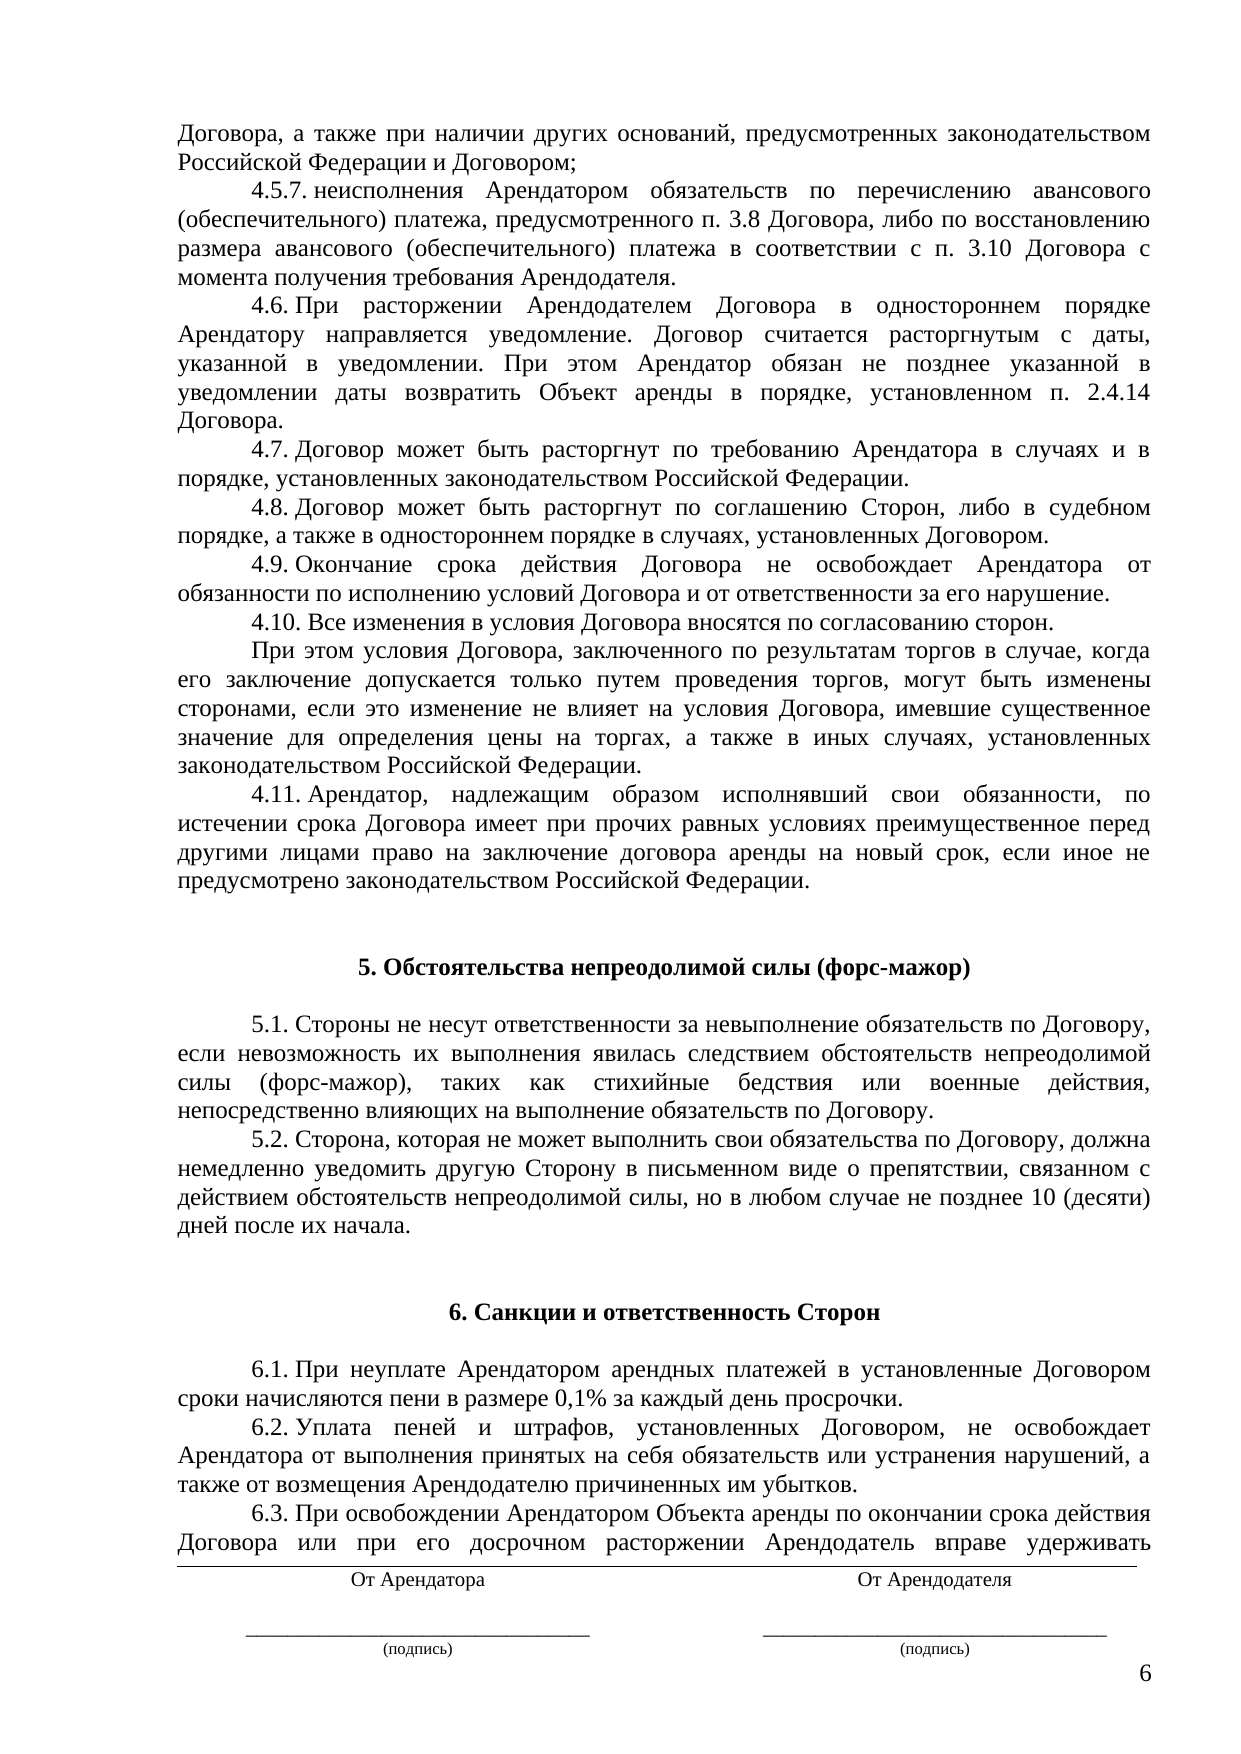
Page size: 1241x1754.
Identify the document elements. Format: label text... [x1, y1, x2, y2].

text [177, 1498, 1152, 1556]
text 4.8. Договор может быть расторгнут по соглашению Сторон, либо в судебном порядке, а также в одностороннем порядке в случаях, установленных Договором. [177, 492, 1152, 549]
text 5.1. Стороны не несут ответственности за невыполнение обязательств по Договору, если невозможность их выполнения явилась следствием обстоятельств непреодолимой силы (форс-мажор), таких как стихийные бедствия или военные действия, непосредственно влияющих на выполнение обязательств по Договору. [177, 1009, 1152, 1124]
text 5.2. Сторона, которая не может выполнить свои обязательства по Договору, должна немедленно уведомить другую Сторону в письменном виде о препятствии, связанном с действием обстоятельств непреодолимой силы, но в любом случае не позднее 10 (десяти) дней после их начала. [177, 1124, 1152, 1239]
text 4.6. При расторжении Арендодателем Договора в одностороннем порядке Арендатору направляется уведомление. Договор считается расторгнутым с даты, указанной в уведомлении. При этом Арендатор обязан не позднее указанной в уведомлении даты возвратить Объект аренды в порядке, установленном п. 2.4.14 Договора. [177, 291, 1152, 434]
text 6.2. Уплата пеней и штрафов, установленных Договором, не освобождает Арендатора от выполнения принятых на себя обязательств или устранения нарушений, а также от возмещения Арендодателю причиненных им убытков. [177, 1412, 1152, 1498]
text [177, 118, 1152, 176]
text 5. Обстоятельства непреодолимой силы (форс-мажор) [177, 952, 1152, 981]
text 4.5.7. неисполнения Арендатором обязательств по перечислению авансового (обеспечительного) платежа, предусмотренного п. 3.8 Договора, либо по восстановлению размера авансового (обеспечительного) платежа в соответствии с п. 3.10 Договора с момента получения требования Арендодателя. [177, 176, 1152, 291]
text 4.11. Арендатор, надлежащим образом исполнявший свои обязанности, по истечении срока Договора имеет при прочих равных условиях преимущественное перед другими лицами право на заключение договора аренды на новый срок, если иное не предусмотрено законодательством Российской Федерации. [177, 779, 1152, 894]
text 4.9. Окончание срока действия Договора не освобождает Арендатора от обязанности по исполнению условий Договора и от ответственности за его нарушение. [177, 549, 1152, 607]
text 4.7. Договор может быть расторгнут по требованию Арендатора в случаях и в порядке, установленных законодательством Российской Федерации. [177, 434, 1152, 492]
text При этом условия Договора, заключенного по результатам торгов в случае, когда его заключение допускается только путем проведения торгов, могут быть изменены сторонами, если это изменение не влияет на условия Договора, имевшие существенное значение для определения цены на торгах, а также в иных случаях, установленных законодательством Российской Федерации. [177, 636, 1152, 779]
text 6.1. При неуплате Арендатором арендных платежей в установленные Договором сроки начисляются пени в размере 0,1% за каждый день просрочки. [177, 1354, 1152, 1412]
text 6. Санкции и ответственность Сторон [177, 1297, 1152, 1326]
text 4.10. Все изменения в условия Договора вносятся по согласованию сторон. [177, 607, 1152, 636]
